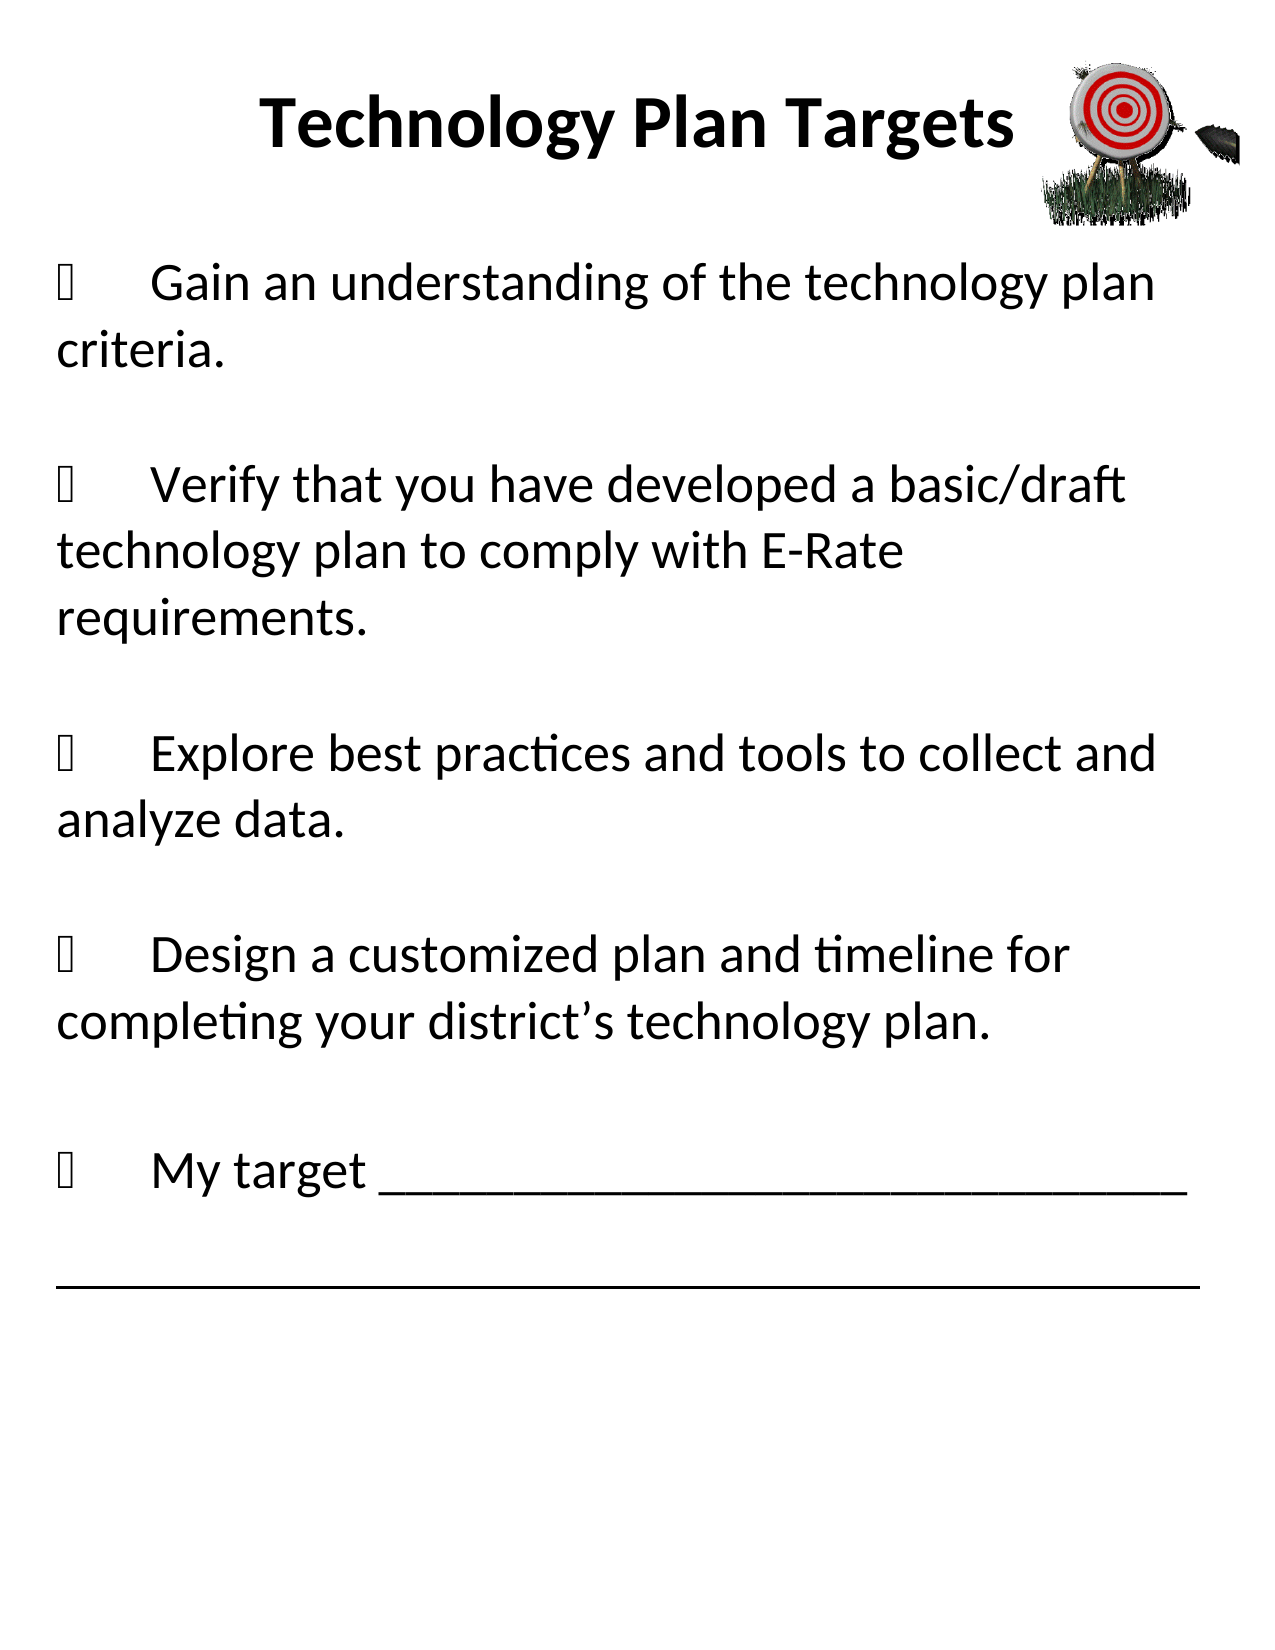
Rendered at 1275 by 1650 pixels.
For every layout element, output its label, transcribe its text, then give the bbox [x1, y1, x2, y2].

list My target ______________________________ [56, 1136, 1200, 1202]
list Design a customized plan and timeline for completing your district’s technology plan. [56, 920, 1200, 1053]
list Explore best practices and tools to collect and analyze data. [56, 718, 1200, 851]
picture [1039, 34, 1236, 221]
text Technology Plan Targets [75, 75, 1039, 167]
list Gain an understanding of the technology plan criteria. [56, 248, 1200, 381]
list Verify that you have developed a basic/draft technology plan to comply with E-Rate requirements. [56, 450, 1200, 649]
